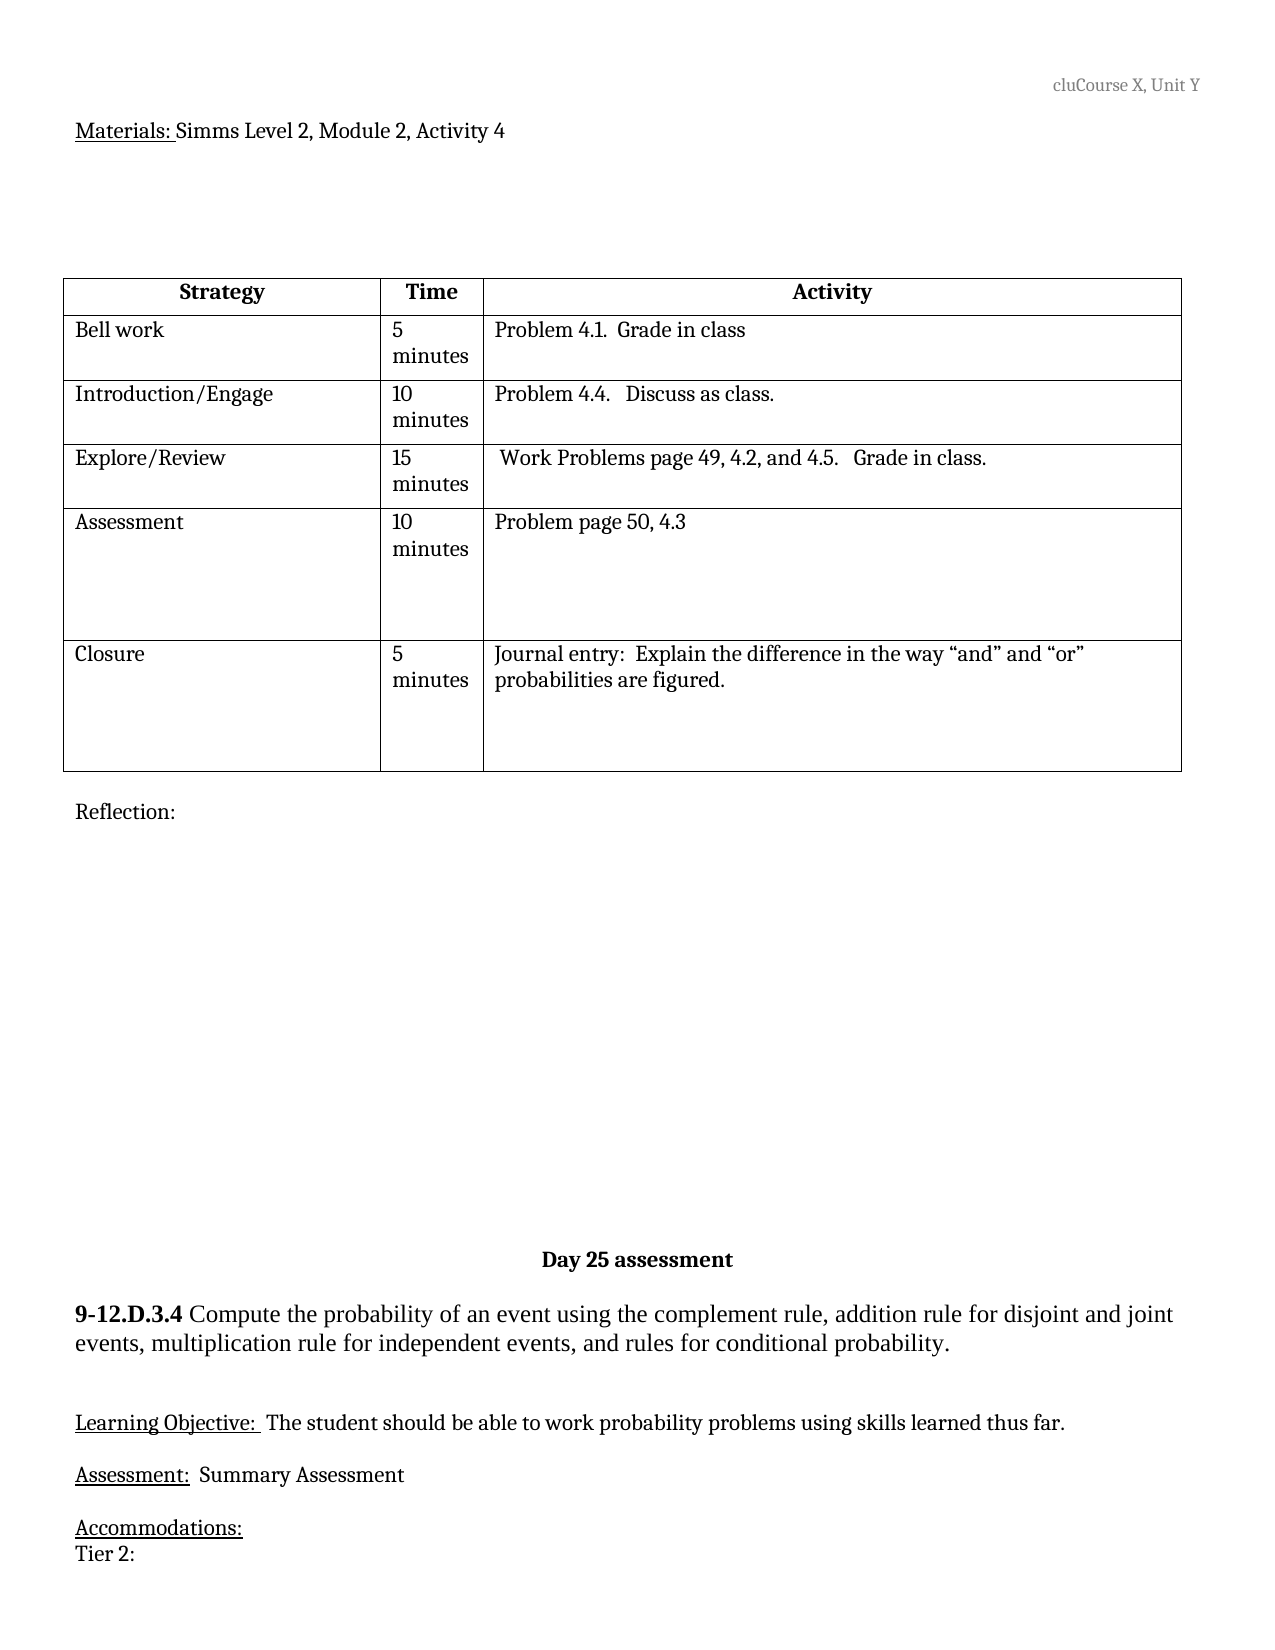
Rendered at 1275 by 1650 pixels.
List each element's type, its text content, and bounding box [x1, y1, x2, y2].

table_cell Journal entry: Explain the difference in the way “and” and “or” probabilities are figured. [484, 641, 1181, 771]
text Materials: Simms Level 2, Module 2, Activity 4 [75, 118, 1200, 144]
text Assessment: Summary Assessment [75, 1462, 1200, 1488]
text Reflection: [75, 798, 1200, 825]
table_cell Explore/Review [64, 445, 380, 508]
table_cell Closure [64, 641, 380, 771]
table_cell Bell work [64, 316, 380, 379]
table_cell 5 minutes [381, 316, 483, 379]
text Day 25 assessment [75, 1246, 1200, 1273]
text Accommodations: [75, 1515, 1200, 1541]
table_cell Assessment [64, 509, 380, 639]
table_cell 15 minutes [381, 445, 483, 508]
text 9-12.D.3.4 Compute the probability of an event using the complement rule, addition rule for disjoint and joint events, multiplication rule for independent events, and rules for conditional probability. [75, 1299, 1200, 1357]
table_cell Problem page 50, 4.3 [484, 509, 1181, 639]
table_cell 5 minutes [381, 641, 483, 771]
table_header Strategy [64, 279, 380, 315]
text Tier 2: [75, 1541, 1200, 1567]
table_cell Problem 4.1. Grade in class [484, 316, 1181, 379]
table_cell 10 minutes [381, 381, 483, 444]
table_header Time [381, 279, 483, 315]
table_cell Introduction/Engage [64, 381, 380, 444]
table_cell Problem 4.4. Discuss as class. [484, 381, 1181, 444]
text Learning Objective: The student should be able to work probability problems using skills learned thus far. [75, 1409, 1200, 1436]
table_cell 10 minutes [381, 509, 483, 639]
table_cell Work Problems page 49, 4.2, and 4.5. Grade in class. [484, 445, 1181, 508]
table_header Activity [484, 279, 1181, 315]
